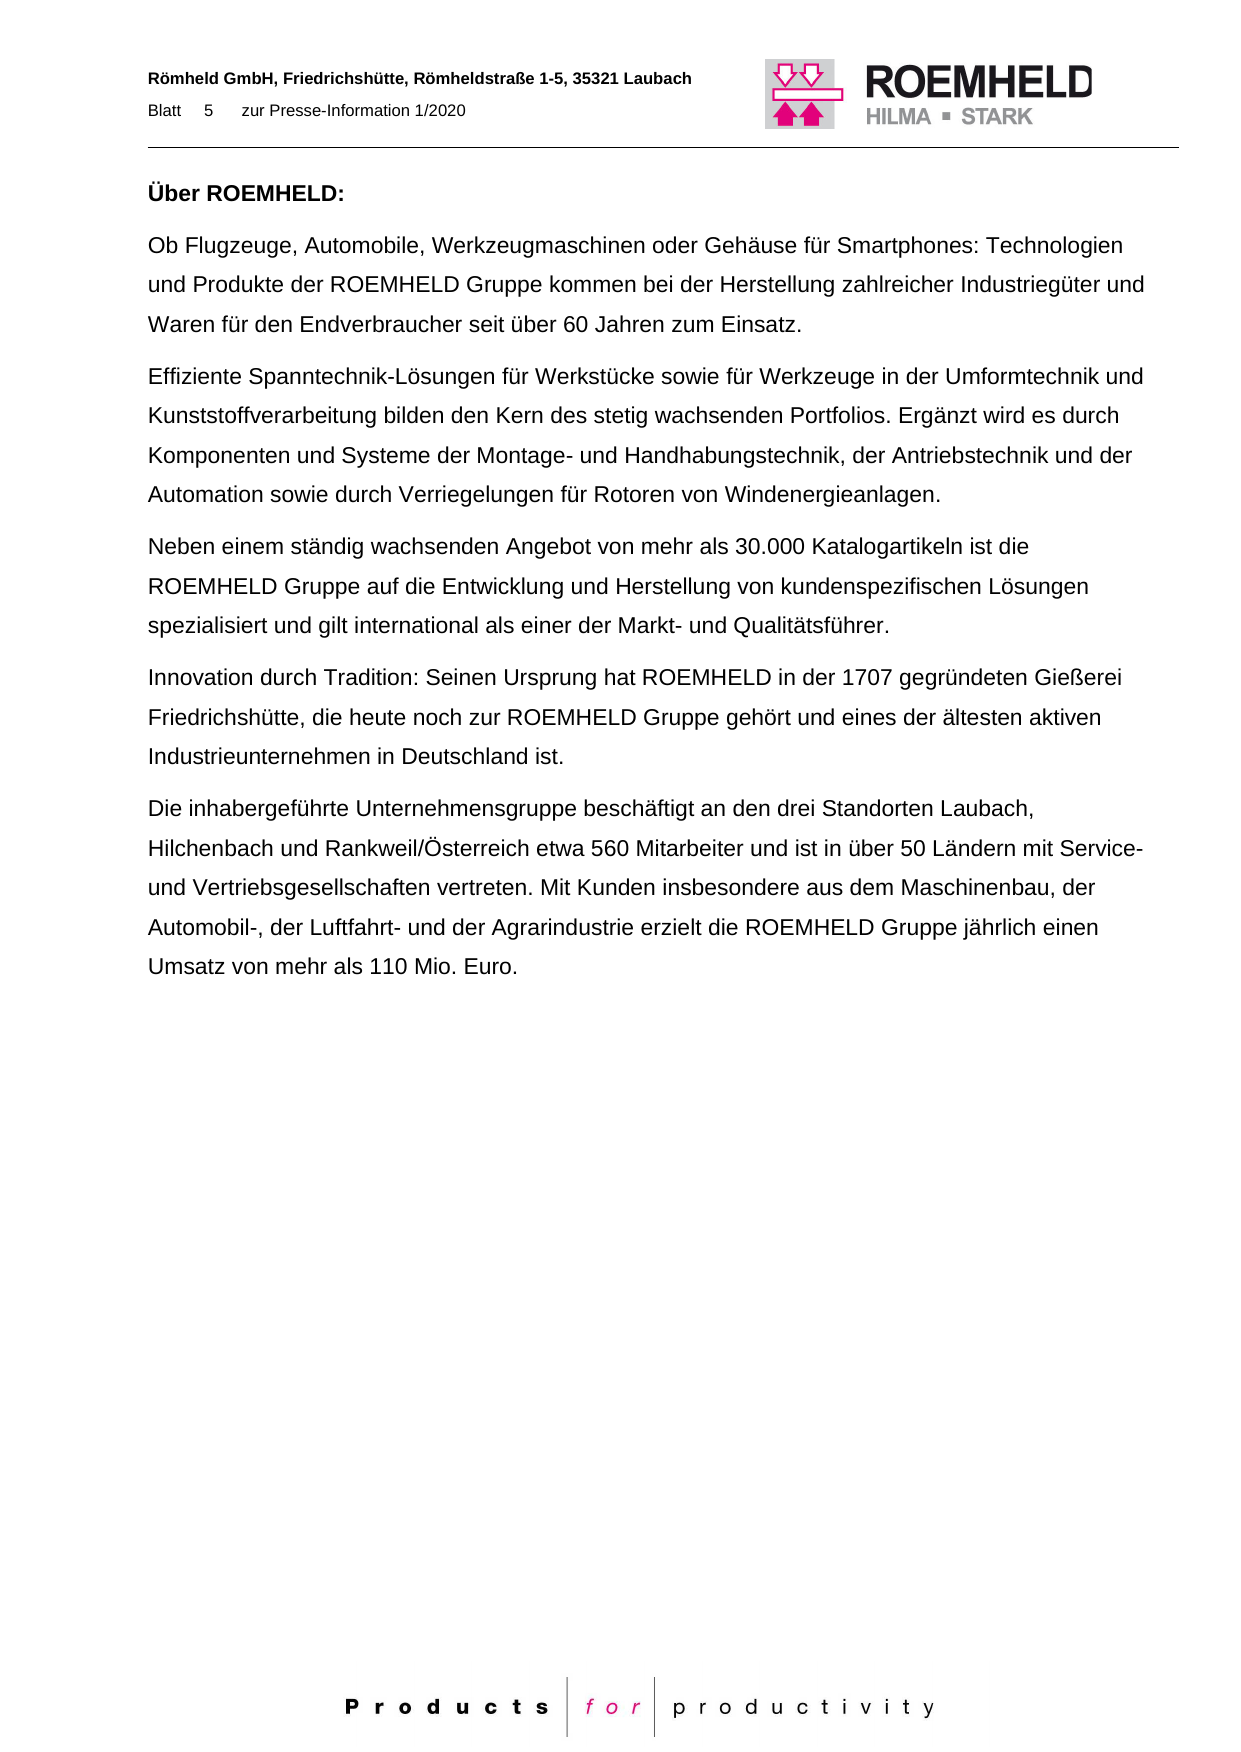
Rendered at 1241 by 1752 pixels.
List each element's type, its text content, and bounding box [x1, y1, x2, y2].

text Innovation durch Tradition: Seinen Ursprung hat ROEMHELD in der 1707 gegründeten Gießerei Friedrichshütte, die heute noch zur ROEMHELD Gruppe gehört und eines der ältesten aktiven Industrieunternehmen in Deutschland ist. [148, 664, 1162, 769]
picture [299, 1661, 990, 1747]
picture [763, 59, 1092, 128]
text Über ROEMHELD: [148, 148, 892, 206]
text Effiziente Spanntechnik-Lösungen für Werkstücke sowie für Werkzeuge in der Umformtechnik und Kunststoffverarbeitung bilden den Kern des stetig wachsenden Portfolios. Ergänzt wird es durch Komponenten und Systeme der Montage- und Handhabungstechnik, der Antriebstechnik und der Automation sowie durch Verriegelungen für Rotoren von Windenergieanlagen. [148, 363, 1162, 507]
text Neben einem ständig wachsenden Angebot von mehr als 30.000 Katalogartikeln ist die ROEMHELD Gruppe auf die Entwicklung und Herstellung von kundenspezifischen Lösungen spezialisiert und gilt international als einer der Markt- und Qualitätsführer. [148, 533, 1162, 638]
text Die inhabergeführte Unternehmensgruppe beschäftigt an den drei Standorten Laubach, Hilchenbach und Rankweil/Österreich etwa 560 Mitarbeiter und ist in über 50 Ländern mit Service- und Vertriebsgesellschaften vertreten. Mit Kunden insbesondere aus dem Maschinenbau, der Automobil-, der Luftfahrt- und der Agrarindustrie erzielt die ROEMHELD Gruppe jährlich einen Umsatz von mehr als 110 Mio. Euro. [148, 795, 1162, 979]
text Ob Flugzeuge, Automobile, Werkzeugmaschinen oder Gehäuse für Smartphones: Technologien und Produkte der ROEMHELD Gruppe kommen bei der Herstellung zahlreicher Industriegüter und Waren für den Endverbraucher seit über 60 Jahren zum Einsatz. [148, 232, 1162, 337]
